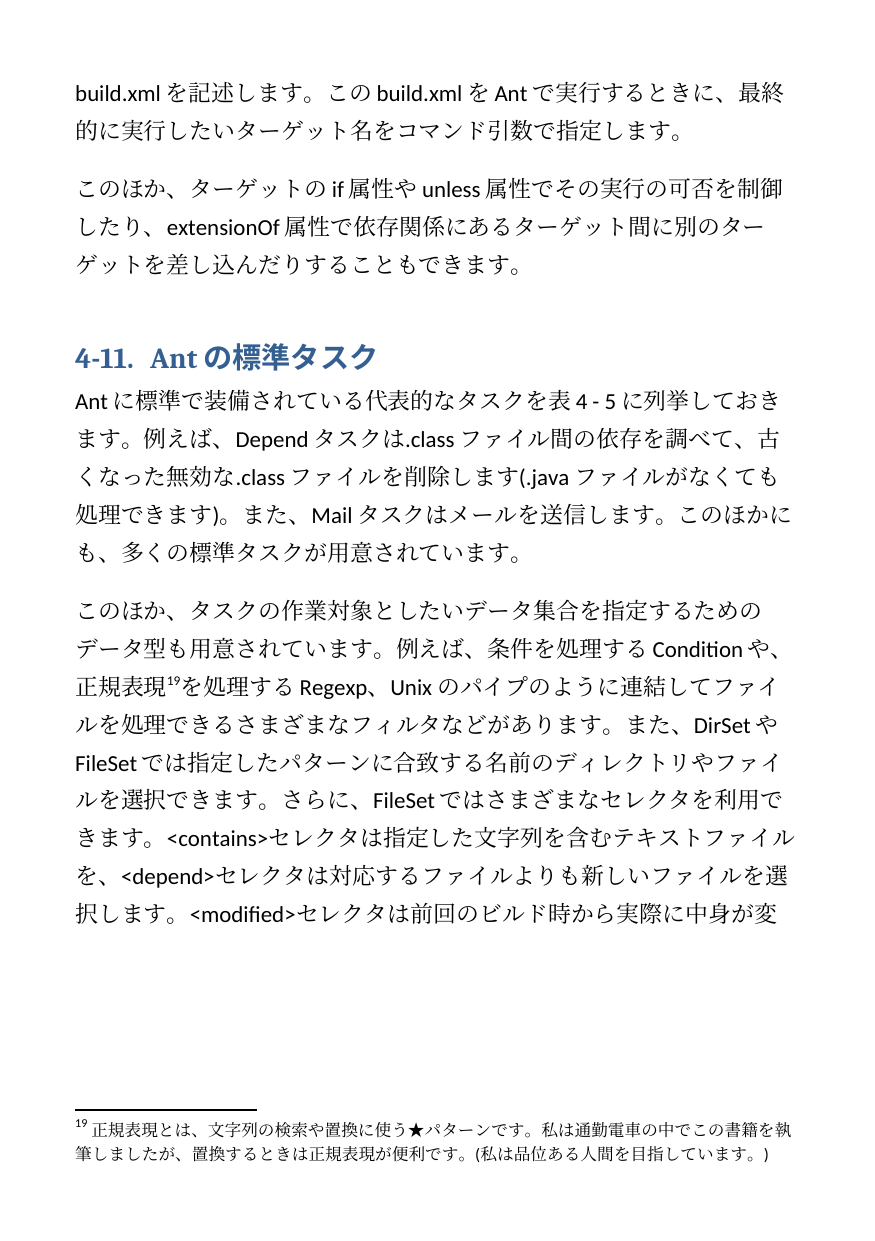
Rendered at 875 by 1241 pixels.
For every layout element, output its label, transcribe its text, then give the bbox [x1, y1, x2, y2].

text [75, 75, 799, 146]
text このほか、ターゲットのif属性やunless属性でその実行の可否を制御したり、extensionOf属性で依存関係にあるターゲット間に別のターゲットを差し込んだりすることもできます。 [75, 171, 799, 280]
subtitle Antの標準タスク [75, 335, 799, 377]
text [75, 593, 799, 967]
